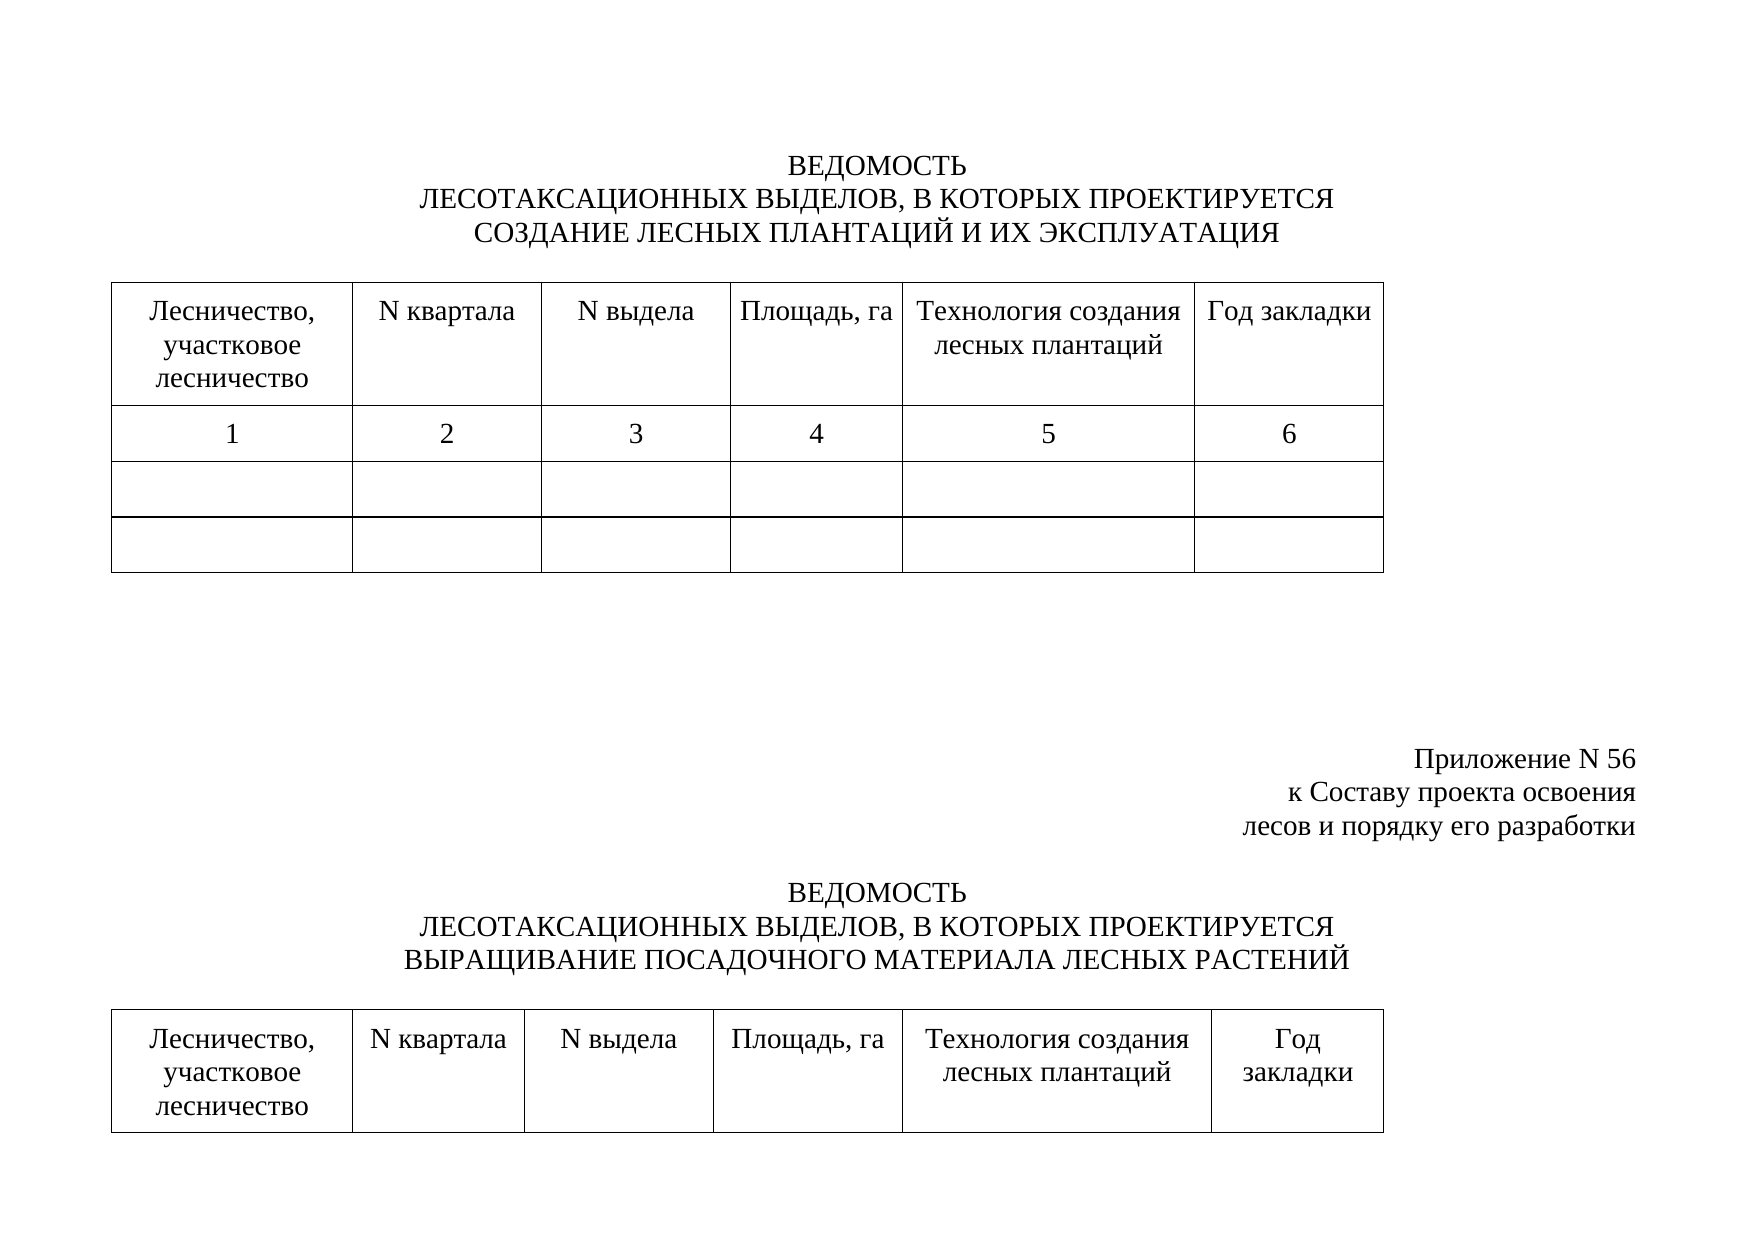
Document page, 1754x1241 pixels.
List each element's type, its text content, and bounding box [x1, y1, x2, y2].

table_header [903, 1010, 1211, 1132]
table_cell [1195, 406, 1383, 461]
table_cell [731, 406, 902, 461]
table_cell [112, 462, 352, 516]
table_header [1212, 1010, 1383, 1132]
text ВЫРАЩИВАНИЕ ПОСАДОЧНОГО МАТЕРИАЛА ЛЕСНЫХ РАСТЕНИЙ [118, 942, 1636, 976]
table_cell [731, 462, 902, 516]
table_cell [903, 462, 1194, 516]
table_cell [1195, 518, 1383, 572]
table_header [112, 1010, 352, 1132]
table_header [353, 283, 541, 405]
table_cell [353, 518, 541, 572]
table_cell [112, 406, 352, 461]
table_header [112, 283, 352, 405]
text Приложение N 56 [118, 741, 1636, 774]
text ЛЕСОТАКСАЦИОННЫХ ВЫДЕЛОВ, В КОТОРЫХ ПРОЕКТИРУЕТСЯ [118, 909, 1636, 942]
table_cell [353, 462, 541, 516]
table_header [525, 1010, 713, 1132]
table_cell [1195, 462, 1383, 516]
text ЛЕСОТАКСАЦИОННЫХ ВЫДЕЛОВ, В КОТОРЫХ ПРОЕКТИРУЕТСЯ [118, 181, 1636, 215]
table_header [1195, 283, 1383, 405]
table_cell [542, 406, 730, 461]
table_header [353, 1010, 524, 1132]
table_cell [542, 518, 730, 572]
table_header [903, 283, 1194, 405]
text ВЕДОМОСТЬ [118, 875, 1636, 909]
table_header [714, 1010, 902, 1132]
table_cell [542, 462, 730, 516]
text ВЕДОМОСТЬ [118, 148, 1636, 181]
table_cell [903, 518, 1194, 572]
text к Составу проекта освоения [118, 774, 1636, 808]
text СОЗДАНИЕ ЛЕСНЫХ ПЛАНТАЦИЙ И ИХ ЭКСПЛУАТАЦИЯ [118, 215, 1636, 248]
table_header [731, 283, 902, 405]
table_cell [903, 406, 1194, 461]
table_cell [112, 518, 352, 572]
text лесов и порядку его разработки [118, 808, 1636, 842]
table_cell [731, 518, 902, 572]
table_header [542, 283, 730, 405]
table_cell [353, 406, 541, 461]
